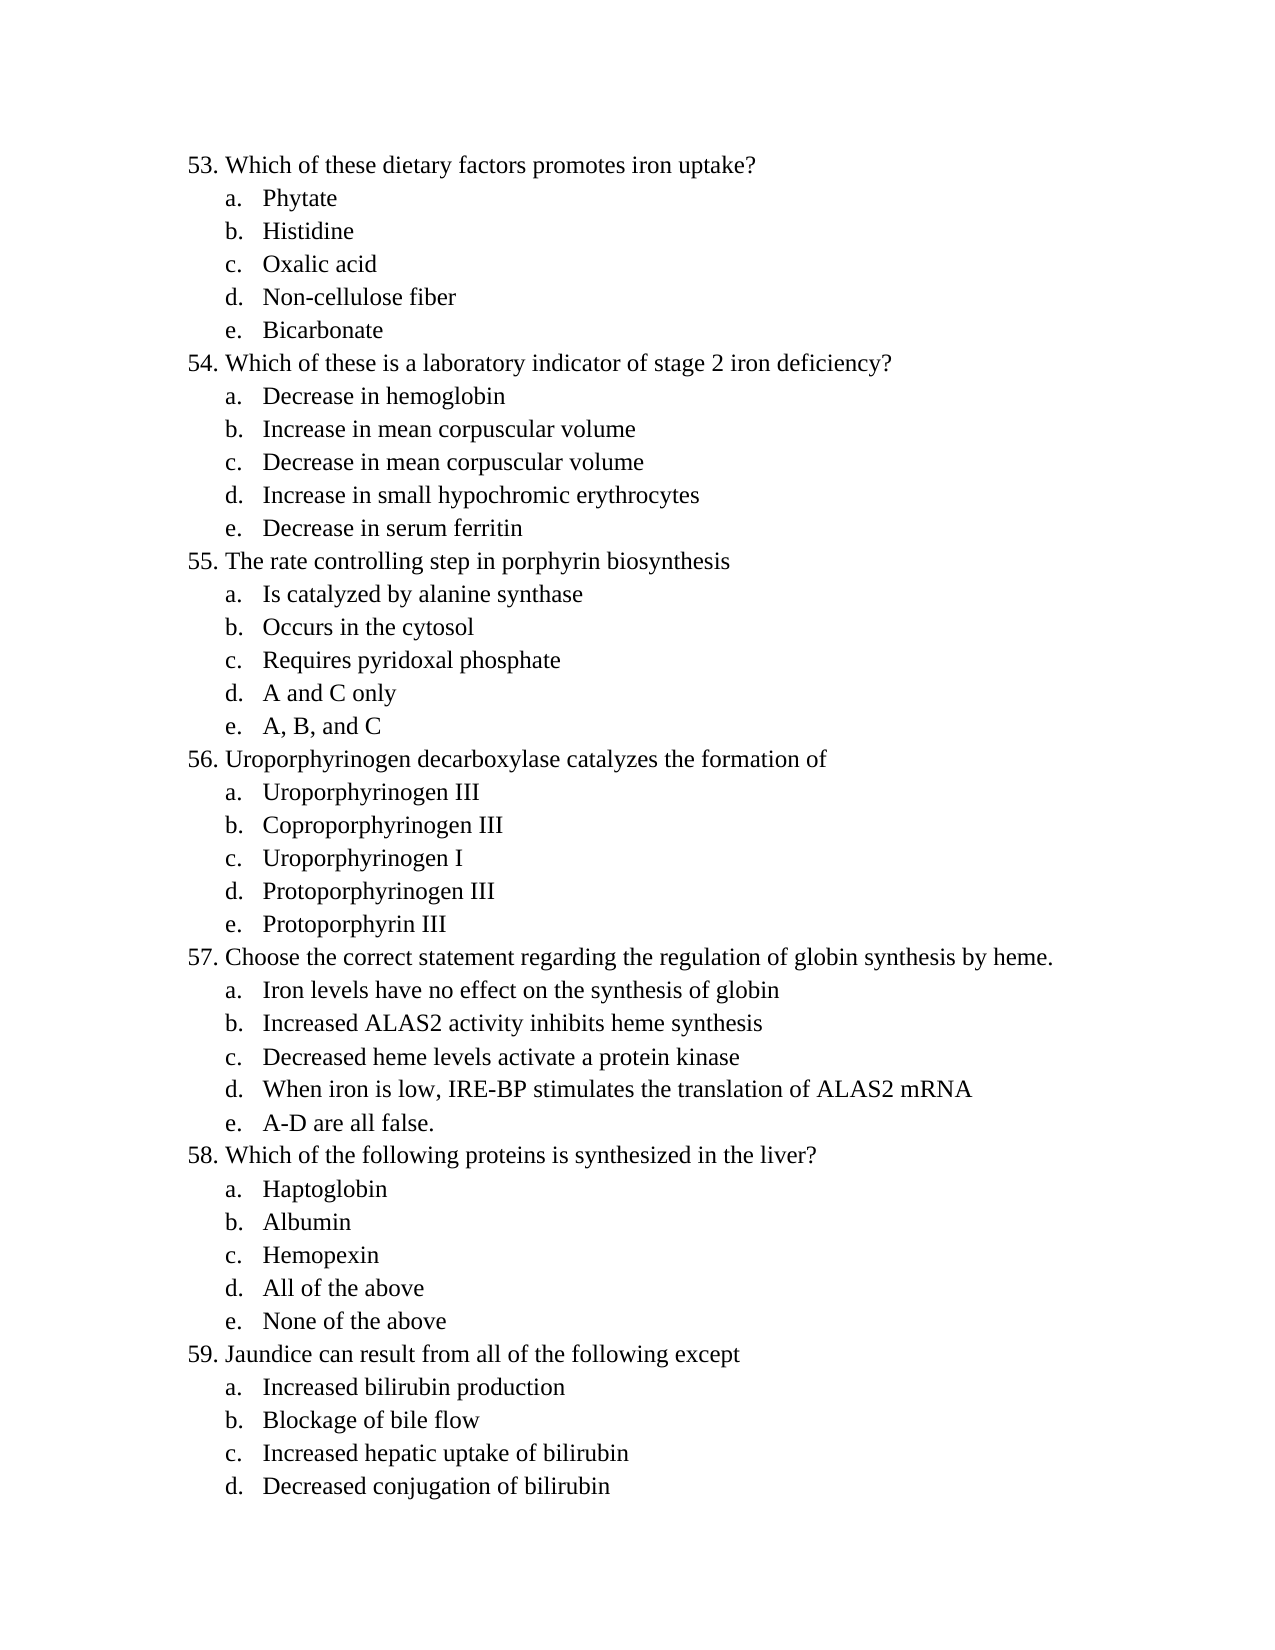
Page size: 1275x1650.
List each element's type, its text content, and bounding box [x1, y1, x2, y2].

list Decrease in hemoglobin [225, 381, 1125, 410]
list Decreased heme levels activate a protein kinase [225, 1042, 1125, 1070]
list Coproporphyrinogen III [225, 810, 1125, 839]
list Increase in mean corpuscular volume [225, 414, 1125, 443]
list Albumin [225, 1207, 1125, 1235]
list Blockage of bile flow [225, 1405, 1125, 1433]
list Uroporphyrinogen decarboxylase catalyzes the formation of [187, 744, 1125, 773]
list A, B, and C [225, 711, 1125, 740]
list Increased bilirubin production [225, 1372, 1125, 1401]
list Non-cellulose fiber [225, 282, 1125, 311]
list Haptoglobin [225, 1174, 1125, 1202]
list Increase in small hypochromic erythrocytes [225, 480, 1125, 509]
list Protoporphyrinogen III [225, 876, 1125, 905]
list Increased hepatic uptake of bilirubin [225, 1438, 1125, 1467]
list All of the above [225, 1273, 1125, 1301]
list Decrease in mean corpuscular volume [225, 447, 1125, 476]
list A and C only [225, 678, 1125, 707]
list Is catalyzed by alanine synthase [225, 579, 1125, 608]
list Increased ALAS2 activity inhibits heme synthesis [225, 1008, 1125, 1037]
list Which of these is a laboratory indicator of stage 2 iron deficiency? [187, 348, 1125, 377]
list None of the above [225, 1306, 1125, 1334]
list A-D are all false. [225, 1108, 1125, 1136]
list Phytate [225, 183, 1125, 212]
list Hemopexin [225, 1240, 1125, 1268]
list Which of the following proteins is synthesized in the liver? [187, 1141, 1125, 1169]
list Histidine [225, 216, 1125, 245]
list Requires pyridoxal phosphate [225, 645, 1125, 674]
list Occurs in the cytosol [225, 612, 1125, 641]
list Bicarbonate [225, 315, 1125, 344]
list Uroporphyrinogen III [225, 777, 1125, 806]
list The rate controlling step in porphyrin biosynthesis [187, 546, 1125, 575]
list Oxalic acid [225, 249, 1125, 278]
list Uroporphyrinogen I [225, 843, 1125, 872]
list Decrease in serum ferritin [225, 513, 1125, 542]
list Iron levels have no effect on the synthesis of globin [225, 976, 1125, 1004]
list Decreased conjugation of bilirubin [225, 1471, 1125, 1499]
list Jaundice can result from all of the following except [187, 1339, 1125, 1367]
list Which of these dietary factors promotes iron uptake? [187, 150, 1125, 179]
list Protoporphyrin III [225, 909, 1125, 938]
list When iron is low, IRE-BP stimulates the translation of ALAS2 mRNA [225, 1074, 1125, 1103]
list Choose the correct statement regarding the regulation of globin synthesis by heme. [187, 942, 1125, 971]
